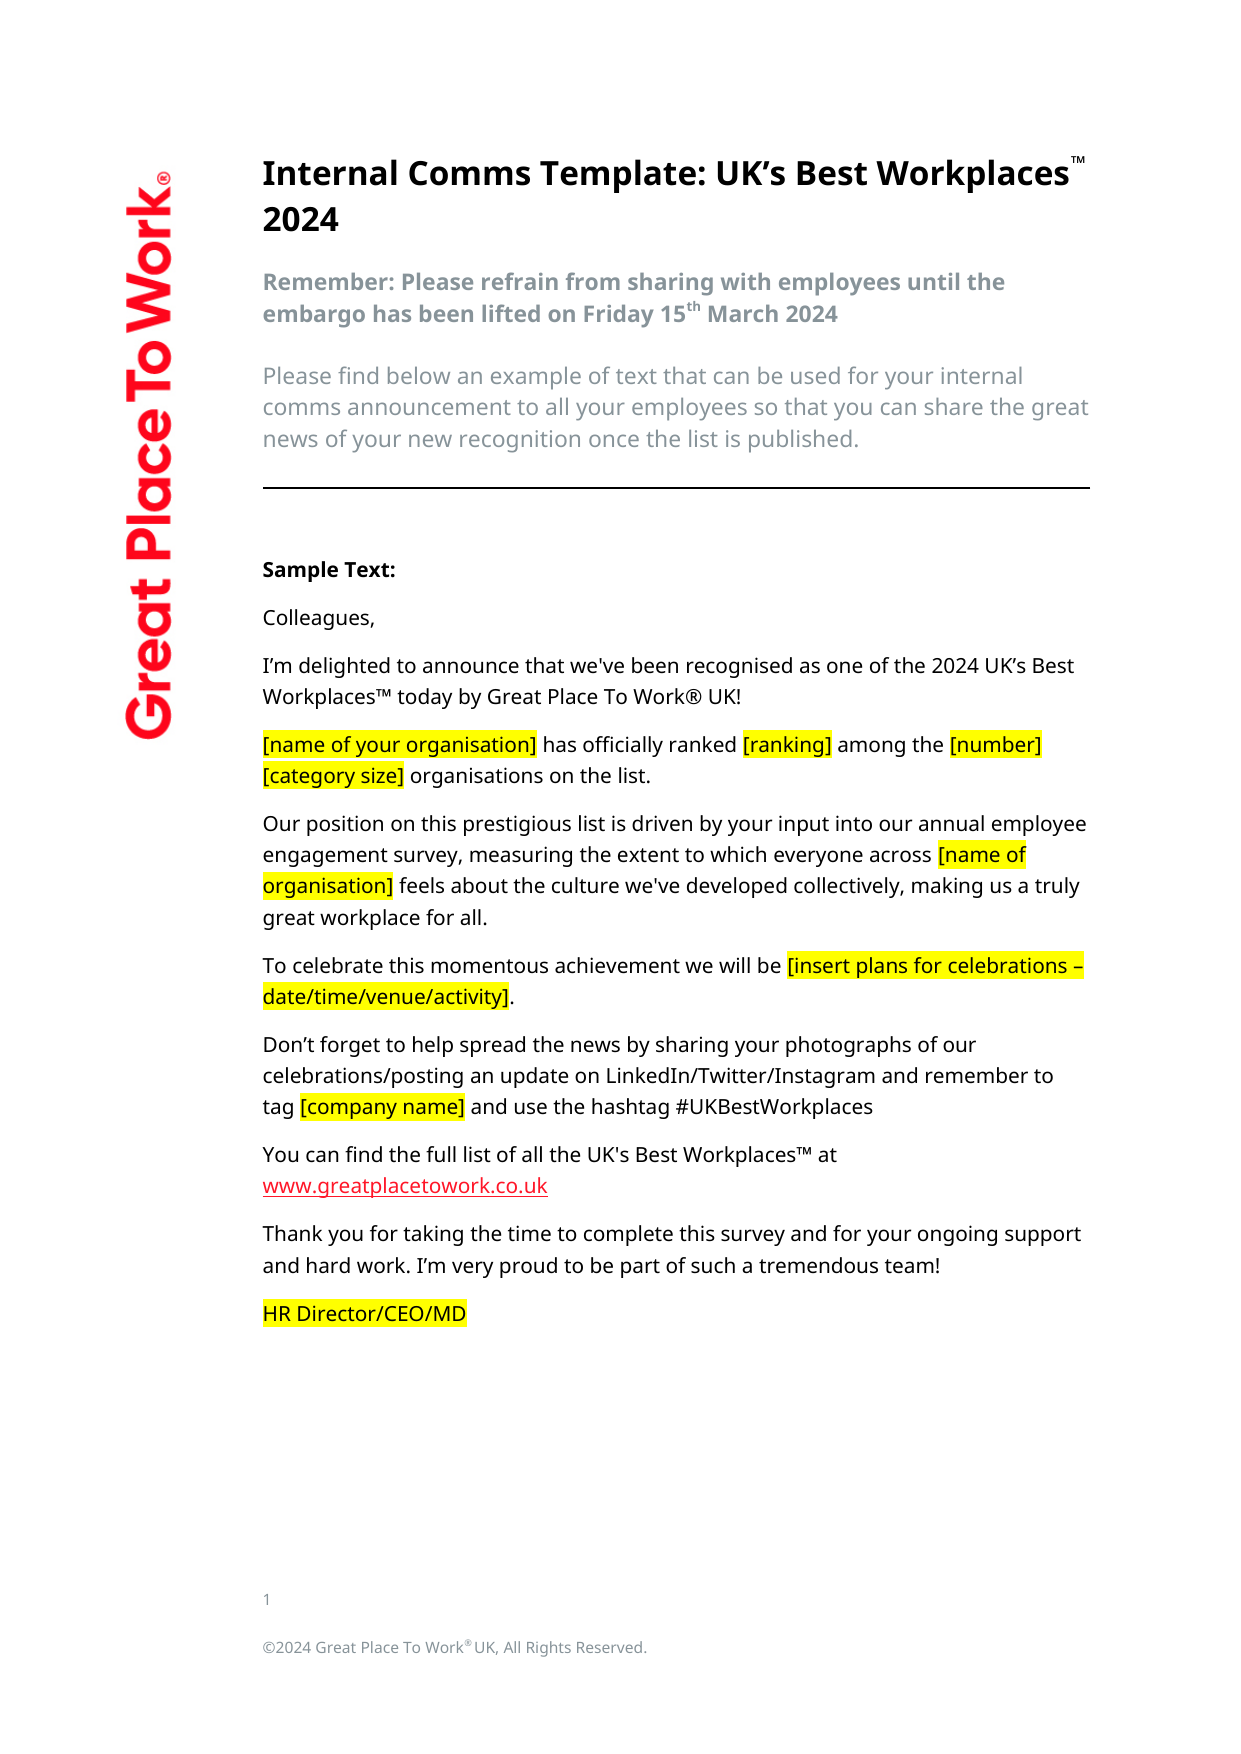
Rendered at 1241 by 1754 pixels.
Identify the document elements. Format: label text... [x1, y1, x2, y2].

text Sample Text: [262, 552, 1090, 583]
text To celebrate this momentous achievement we will be [insert plans for celebrations – date/time/venue/activity]. [262, 948, 1090, 1011]
text HR Director/CEO/MD [262, 1296, 1090, 1327]
text [name of your organisation] has officially ranked [ranking] among the [number] [category size] organisations on the list. [262, 727, 1090, 790]
text Colleagues, [262, 600, 1090, 631]
text You can find the full list of all the UK's Best Workplaces™ at www.greatplacetowork.co.uk [262, 1138, 1090, 1200]
text Please find below an example of text that can be used for your internal comms announcement to all your employees so that you can share the great news of your new recognition once the list is published. [262, 360, 1090, 454]
text Internal Comms Template: UK’s Best Workplaces™ 2024 [262, 150, 1090, 241]
text I’m delighted to announce that we've been recognised as one of the 2024 UK’s Best Workplaces™ today by Great Place To Work® UK! [262, 648, 1090, 711]
text Don’t forget to help spread the news by sharing your photographs of our celebrations/posting an update on LinkedIn/Twitter/Instagram and remember to tag [company name] and use the hashtag #UKBestWorkplaces [262, 1027, 1090, 1121]
picture [10, 33, 261, 1670]
text Remember: Please refrain from sharing with employees until the embargo has been lifted on Friday 15th March 2024 [262, 266, 1090, 329]
text Thank you for taking the time to complete this survey and for your ongoing support and hard work. I’m very proud to be part of such a tremendous team! [262, 1217, 1090, 1279]
text Our position on this prestigious list is driven by your input into our annual employee engagement survey, measuring the extent to which everyone across [name of organisation] feels about the culture we've developed collectively, making us a truly great workplace for all. [262, 806, 1090, 931]
